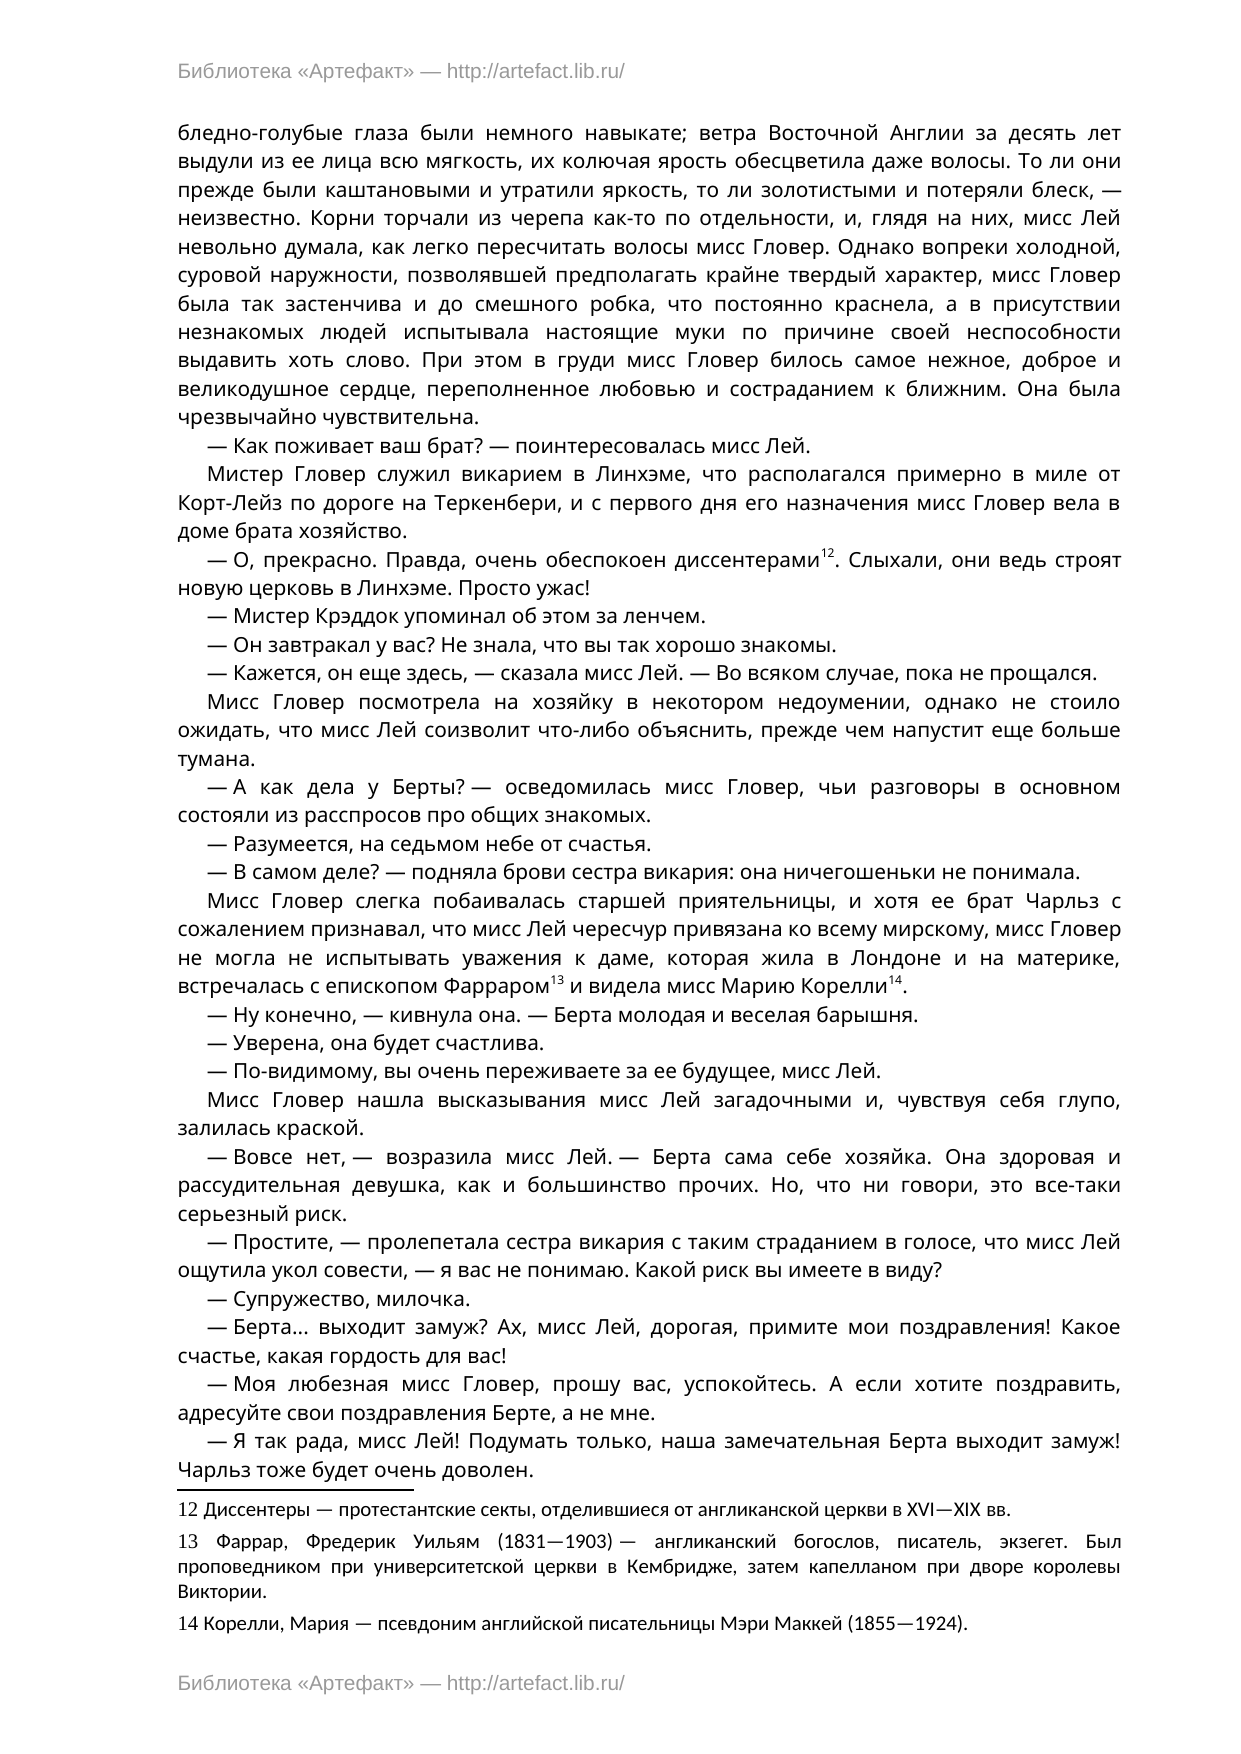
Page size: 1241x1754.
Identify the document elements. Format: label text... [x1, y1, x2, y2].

text — Ну конечно, — кивнула она. — Берта молодая и веселая барышня. [177, 1000, 1122, 1028]
text — Кажется, он еще здесь, — сказала мисс Лей. — Во всяком случае, пока не прощался. [177, 658, 1122, 687]
text — Я так рада, мисс Лей! Подумать только, наша замечательная Берта выходит замуж! Чарльз тоже будет очень доволен. [177, 1426, 1122, 1483]
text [177, 118, 1122, 431]
text — О, прекрасно. Правда, очень обеспокоен диссентерами. Слыхали, они ведь строят новую церковь в Линхэме. Просто ужас! [177, 545, 1122, 602]
text — Как поживает ваш брат? — поинтересовалась мисс Лей. [177, 431, 1122, 459]
text — Моя любезная мисс Гловер, прошу вас, успокойтесь. А если хотите поздравить, адресуйте свои поздравления Берте, а не мне. [177, 1369, 1122, 1426]
text — В самом деле? — подняла брови сестра викария: она ничегошеньки не понимала. [177, 857, 1122, 886]
text — Простите, — пролепетала сестра викария с таким страданием в голосе, что мисс Лей ощутила укол совести, — я вас не понимаю. Какой риск вы имеете в виду? [177, 1227, 1122, 1284]
text — Мистер Крэддок упоминал об этом за ленчем. [177, 602, 1122, 630]
text Мистер Гловер служил викарием в Линхэме, что располагался примерно в миле от Корт-Лейз по дороге на Теркенбери, и с первого дня его назначения мисс Гловер вела в доме брата хозяйство. [177, 459, 1122, 545]
text — По-видимому, вы очень переживаете за ее будущее, мисс Лей. [177, 1057, 1122, 1085]
text — Берта... выходит замуж? Ах, мисс Лей, дорогая, примите мои поздравления! Какое счастье, какая гордость для вас! [177, 1312, 1122, 1369]
text — Супружество, милочка. [177, 1284, 1122, 1312]
text — Уверена, она будет счастлива. [177, 1028, 1122, 1057]
text — Он завтракал у вас? Не знала, что вы так хорошо знакомы. [177, 630, 1122, 658]
text — Разумеется, на седьмом небе от счастья. [177, 829, 1122, 857]
text — А как дела у Берты? — осведомилась мисс Гловер, чьи разговоры в основном состояли из расспросов про общих знакомых. [177, 772, 1122, 829]
text — Вовсе нет, — возразила мисс Лей. — Берта сама себе хозяйка. Она здоровая и рассудительная девушка, как и большинство прочих. Но, что ни говори, это все-таки серьезный риск. [177, 1142, 1122, 1227]
text Мисс Гловер посмотрела на хозяйку в некотором недоумении, однако не стоило ожидать, что мисс Лей соизволит что-либо объяснить, прежде чем напустит еще больше тумана. [177, 687, 1122, 772]
text Мисс Гловер нашла высказывания мисс Лей загадочными и, чувствуя себя глупо, залилась краской. [177, 1085, 1122, 1142]
text Мисс Гловер слегка побаивалась старшей приятельницы, и хотя ее брат Чарльз с сожалением признавал, что мисс Лей чересчур привязана ко всему мирскому, мисс Гловер не могла не испытывать уважения к даме, которая жила в Лондоне и на материке, встречалась с епископом Фарраром и видела мисс Марию Корелли. [177, 886, 1122, 1000]
